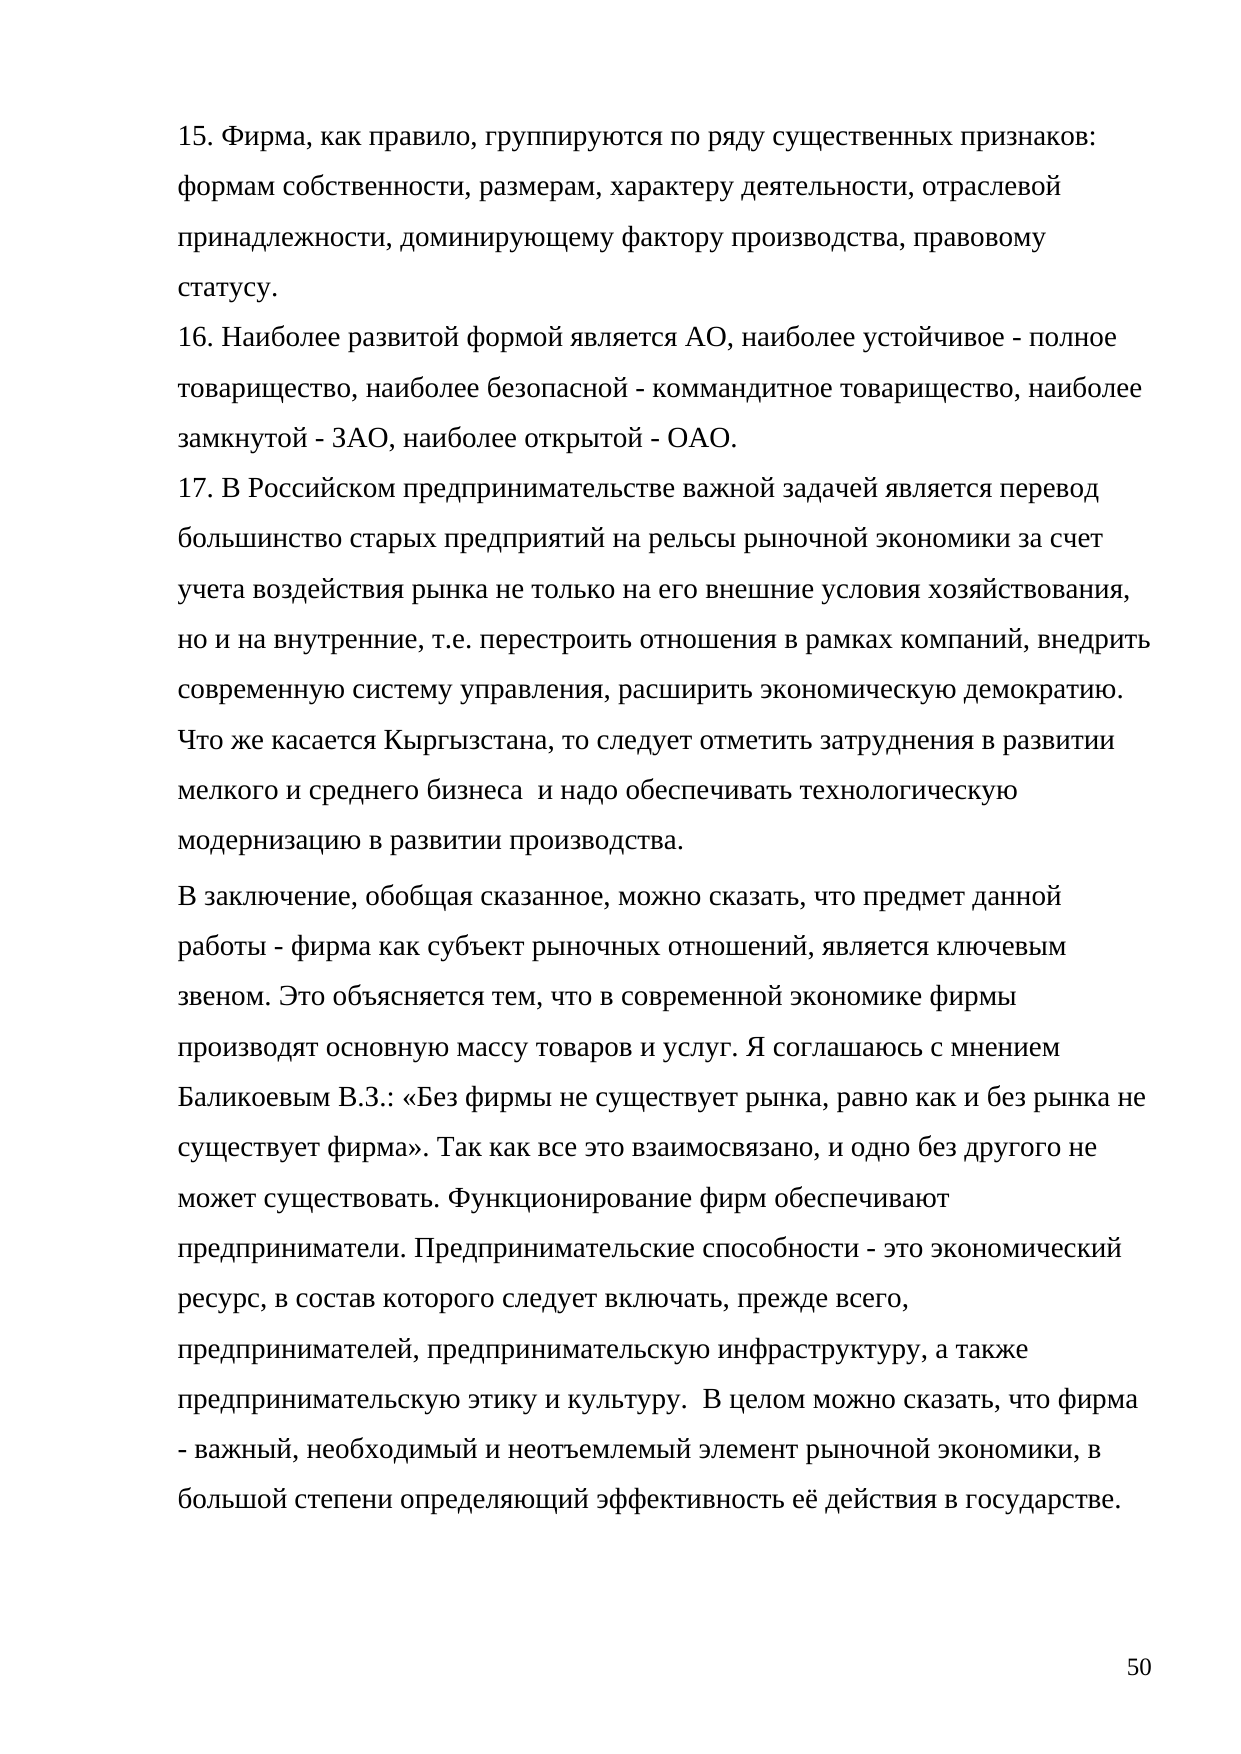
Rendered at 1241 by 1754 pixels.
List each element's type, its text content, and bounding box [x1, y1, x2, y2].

text 15. Фирма, как правило, группируются по ряду существенных признаков: формам собственности, размерам, характеру деятельности, отраслевой принадлежности, доминирующему фактору производства, правовому статусу. [177, 118, 1152, 303]
text 16. Наиболее развитой формой является АО, наиболее устойчивое - полное товарищество, наиболее безопасной - коммандитное товарищество, наиболее замкнутой - ЗАО, наиболее открытой - ОАО. [177, 319, 1152, 453]
text В заключение, обобщая сказанное, можно сказать, что предмет данной работы - фирма как субъект рыночных отношений, является ключевым звеном. Это объясняется тем, что в современной экономике фирмы производят основную массу товаров и услуг. Я соглашаюсь с мнением Баликоевым В.З.: «Без фирмы не существует рынка, равно как и без рынка не существует фирма». Так как все это взаимосвязано, и одно без другого не может существовать. Функционирование фирм обеспечивают предприниматели. Предпринимательские способности - это экономический ресурс, в состав которого следует включать, прежде всего, предпринимателей, предпринимательскую инфраструктуру, а также предпринимательскую этику и культуру. В целом можно сказать, что фирма - важный, необходимый и неотъемлемый элемент рыночной экономики, в большой степени определяющий эффективность её действия в государстве. [177, 878, 1152, 1515]
text 17. В Российском предпринимательстве важной задачей является перевод большинство старых предприятий на рельсы рыночной экономики за счет учета воздействия рынка не только на его внешние условия хозяйствования, но и на внутренние, т.е. перестроить отношения в рамках компаний, внедрить современную систему управления, расширить экономическую демократию. Что же касается Кыргызстана, то следует отметить затруднения в развитии мелкого и среднего бизнеса и надо обеспечивать технологическую модернизацию в развитии производства. [177, 470, 1152, 856]
